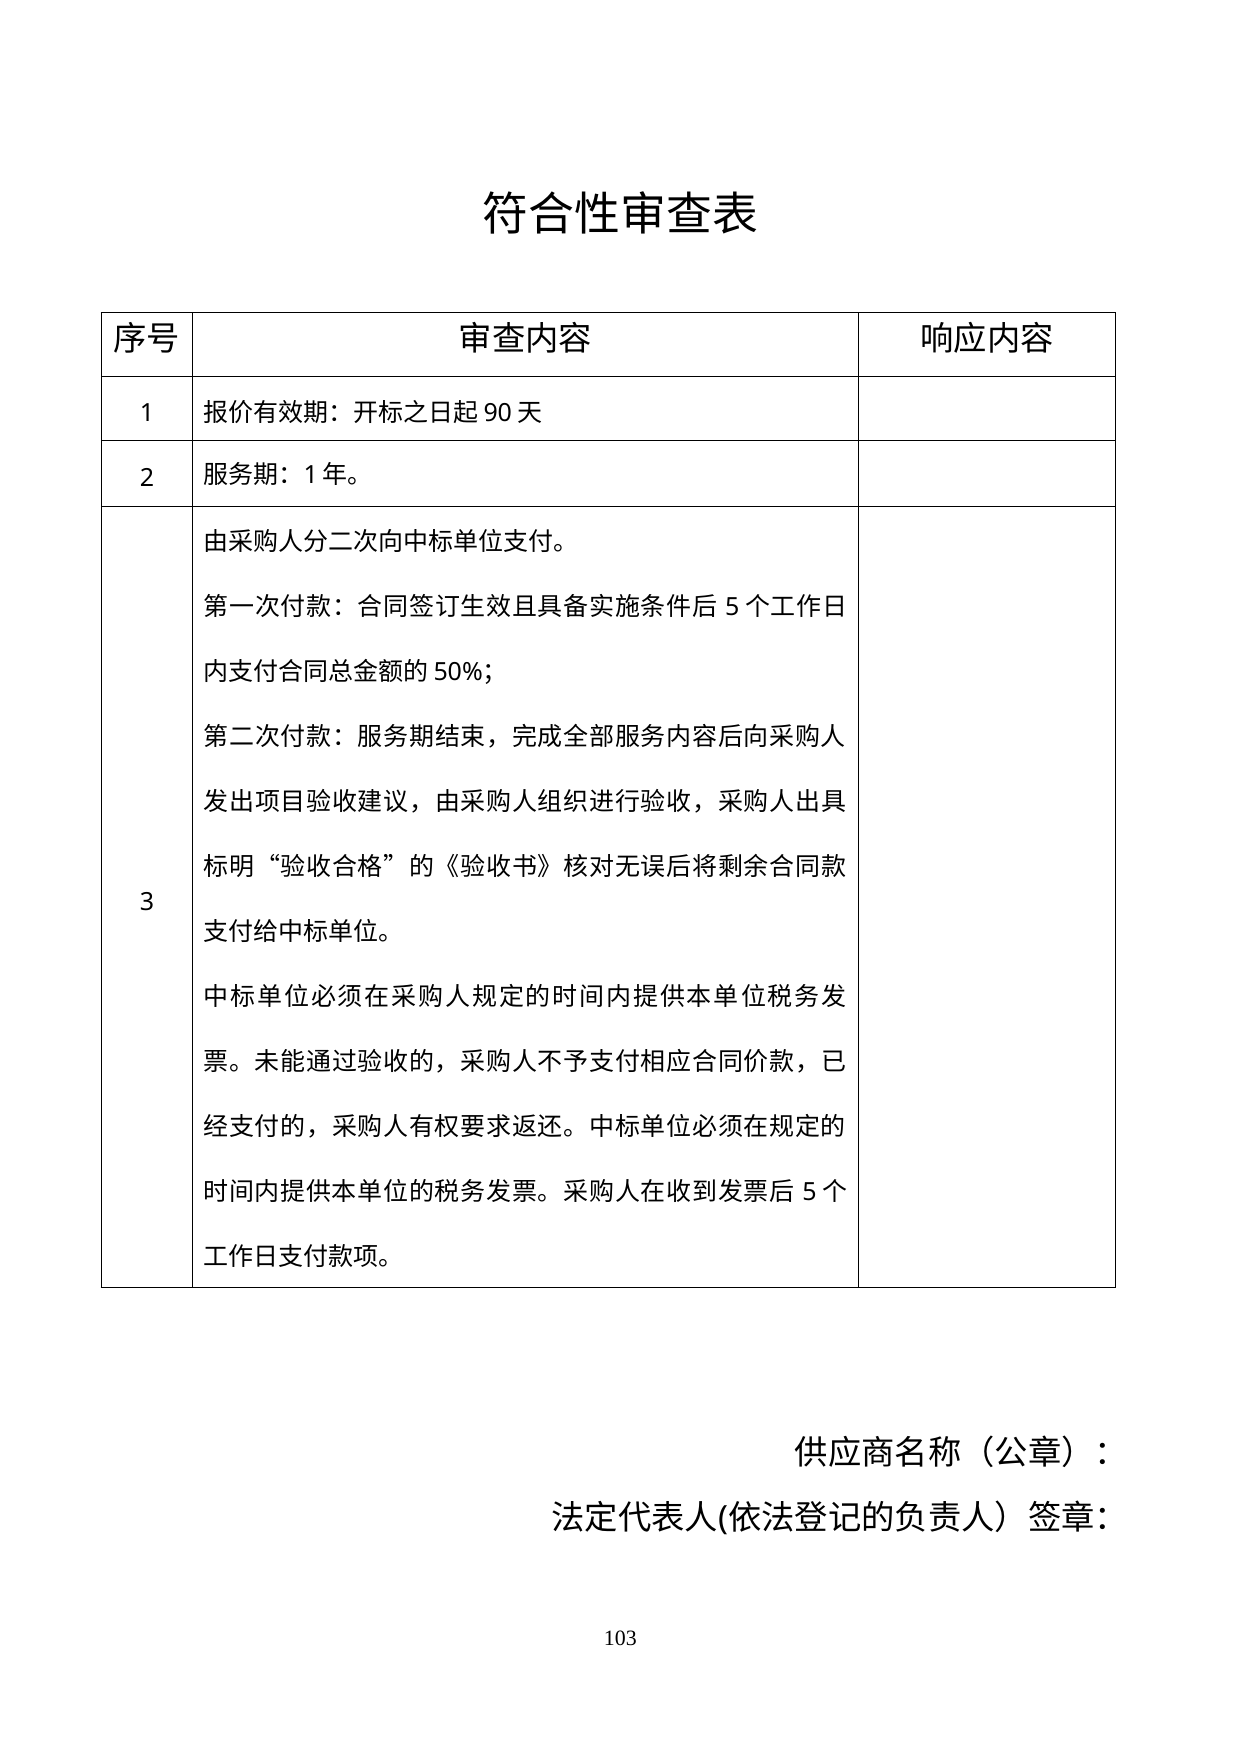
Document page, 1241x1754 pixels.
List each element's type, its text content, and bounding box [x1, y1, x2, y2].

table_cell 1 [102, 377, 192, 439]
table_cell [859, 507, 1115, 1287]
table_cell 3 [102, 507, 192, 1287]
table_cell [859, 377, 1115, 439]
table_cell 由采购人分二次向中标单位支付。 第一次付款：合同签订生效且具备实施条件后5个工作日内支付合同总金额的50%； 第二次付款：服务期结束，完成全部服务内容后向采购人发出项目验收建议，由采购人组织进行验收，采购人出具标明“验收合格”的《验收书》核对无误后将剩余合同款支付给中标单位。 中标单位必须在采购人规定的时间内提供本单位税务发票。未能通过验收的，采购人不予支付相应合同价款，已经支付的，采购人有权要求返还。中标单位必须在规定的时间内提供本单位的税务发票。采购人在收到发票后5个工作日支付款项。 [193, 507, 858, 1287]
text 供应商名称（公章）： [112, 1418, 1128, 1483]
table_cell [859, 441, 1115, 506]
text 法定代表人(依法登记的负责人）签章： [112, 1483, 1128, 1548]
table_header 审查内容 [193, 313, 858, 376]
text 法定代表人(依法登记的负责人）签章： 符合性审查表 [112, 162, 1128, 259]
table_cell 服务期：1年。 [193, 441, 858, 506]
table_header 序号 [102, 313, 192, 376]
table_header 响应内容 [859, 313, 1115, 376]
table_cell 2 [102, 441, 192, 506]
table_cell 报价有效期：开标之日起90天 [193, 377, 858, 439]
